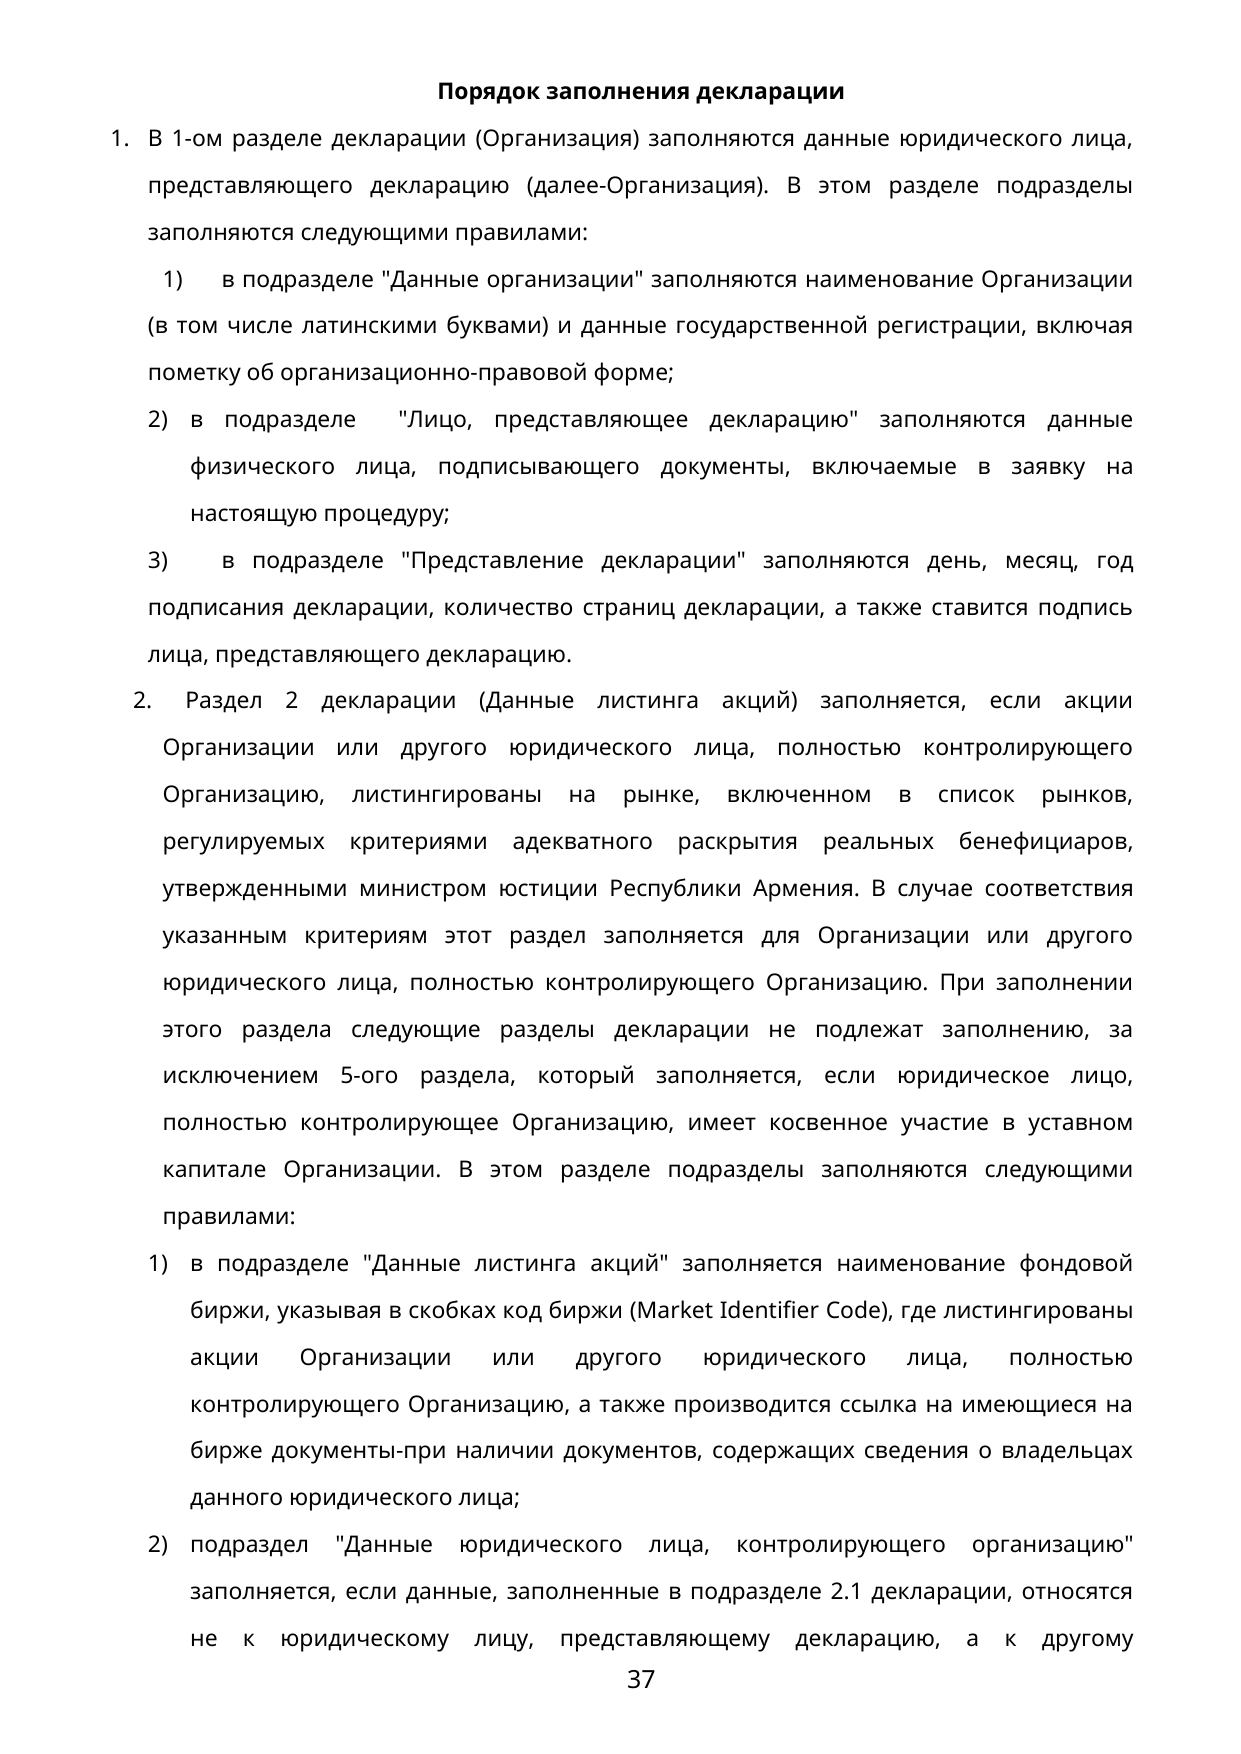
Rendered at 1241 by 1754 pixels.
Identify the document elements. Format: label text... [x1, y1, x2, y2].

list в подразделе "Лицо, представляющее декларацию" заполняются данные физического лица, подписывающего документы, включаемые в заявку на настоящую процедуру; [148, 403, 1134, 528]
text Порядок заполнения декларации [148, 75, 1134, 106]
list В 1-ом разделе декларации (Организация) заполняются данные юридического лица, представляющего декларацию (далее-Организация). В этом разделе подразделы заполняются следующими правилами: [110, 122, 1134, 247]
list в подразделе "Данные листинга акций" заполняется наименование фондовой биржи, указывая в скобках код биржи (Market Identifier Code), где листингированы акции Организации или другого юридического лица, полностью контролирующего Организацию, а также производится ссылка на имеющиеся на бирже документы-при наличии документов, содержащих сведения о владельцах данного юридического лица; [148, 1247, 1134, 1512]
list Раздел 2 декларации (Данные листинга акций) заполняется, если акции Организации или другого юридического лица, полностью контролирующего Организацию, листингированы на рынке, включенном в список рынков, регулируемых критериями адекватного раскрытия реальных бенефициаров, утвержденными министром юстиции Республики Армения. В случае соответствия указанным критериям этот раздел заполняется для Организации или другого юридического лица, полностью контролирующего Организацию. При заполнении этого раздела следующие разделы декларации не подлежат заполнению, за исключением 5-ого раздела, который заполняется, если юридическое лицо, полностью контролирующее Организацию, имеет косвенное участие в уставном капитале Организации. В этом разделе подразделы заполняются следующими правилами: [133, 684, 1134, 1231]
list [148, 1528, 1134, 1653]
list в подразделе "Данные организации" заполняются наименование Организации (в том числе латинскими буквами) и данные государственной регистрации, включая пометку об организационно-правовой форме; [148, 262, 1134, 387]
list в подразделе "Представление декларации" заполняются день, месяц, год подписания декларации, количество страниц декларации, а также ставится подпись лица, представляющего декларацию. [148, 544, 1134, 669]
